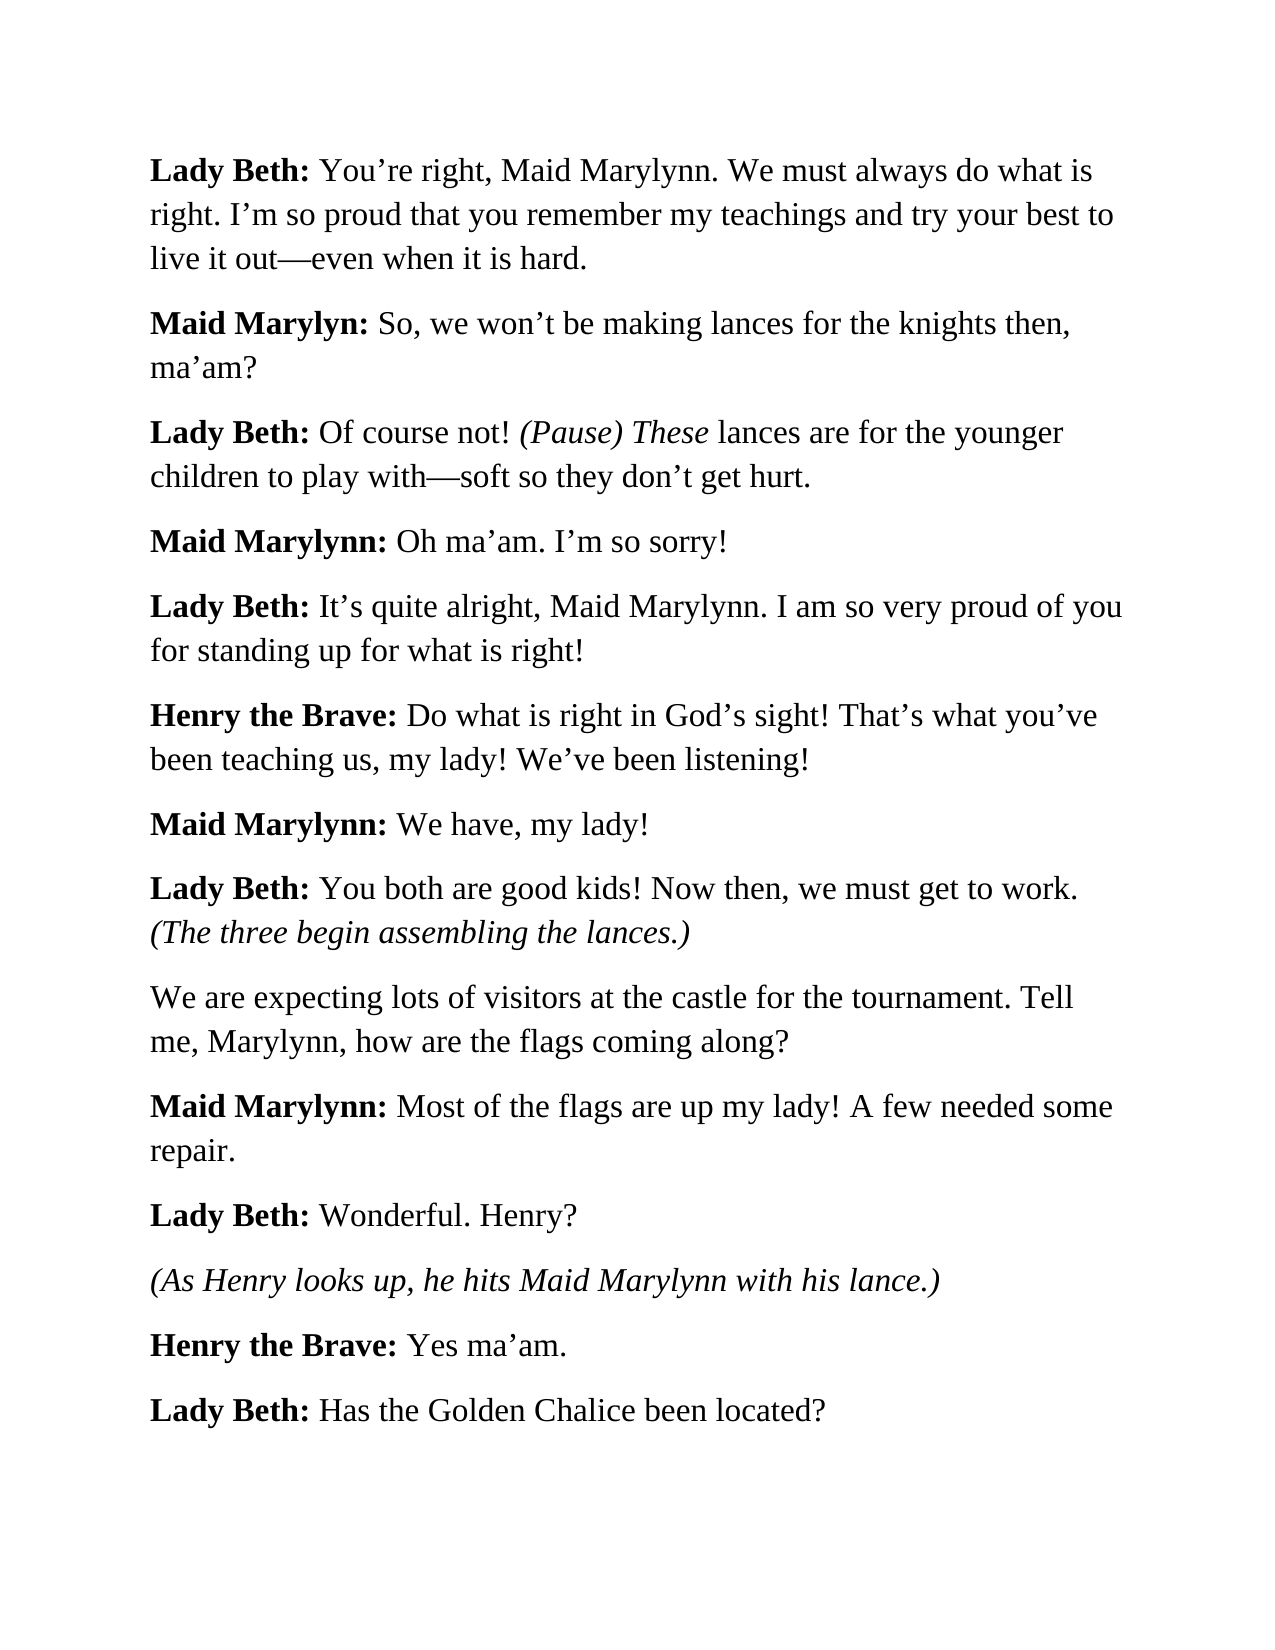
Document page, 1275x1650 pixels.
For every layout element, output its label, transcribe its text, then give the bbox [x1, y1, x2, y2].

text Henry the Brave: Yes ma’am. [150, 1325, 1125, 1364]
text Lady Beth: You both are good kids! Now then, we must get to work. (The three begin assembling the lances.) [150, 869, 1125, 951]
text Maid Marylynn: Most of the flags are up my lady! A few needed some repair. [150, 1087, 1125, 1169]
text Lady Beth: Wonderful. Henry? [150, 1196, 1125, 1234]
text Lady Beth: You’re right, Maid Marylynn. We must always do what is right. I’m so proud that you remember my teachings and try your best to live it out—even when it is hard. [150, 150, 1125, 276]
text Lady Beth: Of course not! (Pause) These lances are for the younger children to play with—soft so they don’t get hurt. [150, 412, 1125, 494]
text Maid Marylynn: We have, my lady! [150, 804, 1125, 842]
text Maid Marylynn: Oh ma’am. I’m so sorry! [150, 521, 1125, 559]
text Maid Marylyn: So, we won’t be making lances for the knights then, ma’am? [150, 303, 1125, 385]
text (As Henry looks up, he hits Maid Marylynn with his lance.) [150, 1260, 1125, 1299]
text Henry the Brave: Do what is right in God’s sight! That’s what you’ve been teaching us, my lady! We’ve been listening! [150, 695, 1125, 777]
text Lady Beth: Has the Golden Chalice been located? [150, 1390, 1125, 1428]
text We are expecting lots of visitors at the castle for the tournament. Tell me, Marylynn, how are the flags coming along? [150, 978, 1125, 1060]
text Lady Beth: It’s quite alright, Maid Marylynn. I am so very proud of you for standing up for what is right! [150, 586, 1125, 668]
